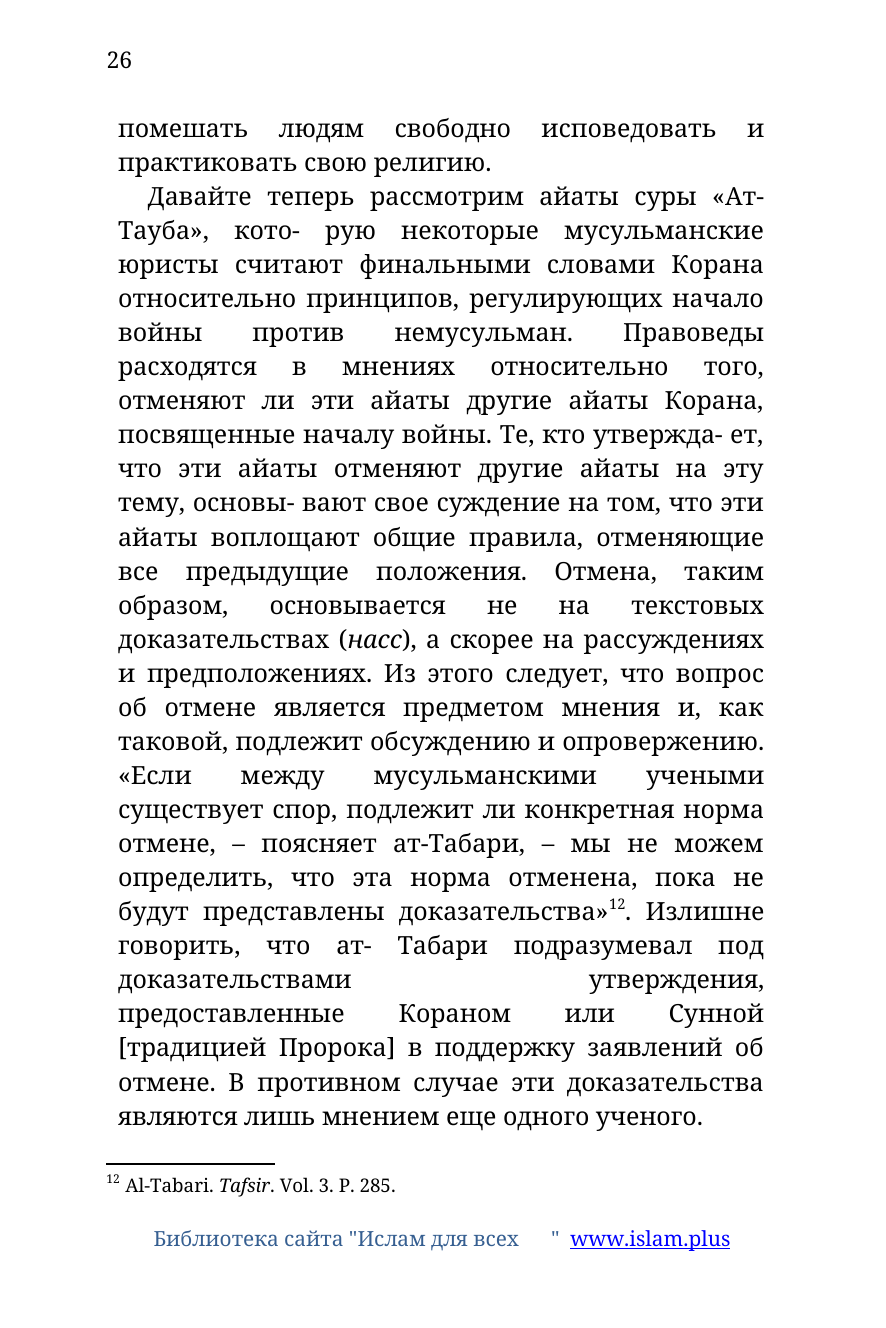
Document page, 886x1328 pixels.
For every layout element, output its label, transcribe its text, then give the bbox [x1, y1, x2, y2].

text Давайте теперь рассмотрим айаты суры «Ат-Тауба», кото- рую некоторые мусульманские юристы считают финальными словами Корана относительно принципов, регулирующих начало войны против немусульман. Правоведы расходятся в мнениях относительно того, отменяют ли эти айаты другие айаты Корана, посвященные началу войны. Те, кто утвержда- ет, что эти айаты отменяют другие айаты на эту тему, основы- вают свое суждение на том, что эти айаты воплощают общие правила, отменяющие все предыдущие положения. Отмена, таким образом, основывается не на текстовых доказательствах (насс), а скорее на рассуждениях и предположениях. Из этого следует, что вопрос об отмене является предметом мнения и, как таковой, подлежит обсуждению и опровержению. «Если между мусульманскими учеными существует спор, подлежит ли конкретная норма отмене, – поясняет ат-Табари, – мы не можем определить, что эта норма отменена, пока не будут представлены доказательства». Излишне говорить, что ат- Табари подразумевал под доказательствами утверждения, предоставленные Кораном или Сунной [традицией Пророка] в поддержку заявлений об отмене. В противном случае эти доказательства являются лишь мнением еще одного ученого. [118, 178, 764, 1132]
text Заключительный айат – 2: 193 – предписывает цели войны как нейтрализацию деспотических сил, которые мешают лю- дям избирать веру и религию. Из этого айата очевидно, что война должна осуществляться против лиц и институтов, прак- тикующих угнетение и преследование людей, но отнюдь не насилие и принуждение людей к исламу. Тот же айат настав- ляет мусульман прекратить боевые действия, как только эта цель будет достигнута. Другими словами, предыдущие четыре айата предписывают борьбу только против угнетателей и ти- ранов, которые используют силу, чтобы помешать людям свободно исповедовать и практиковать свою религию. [118, 110, 764, 178]
